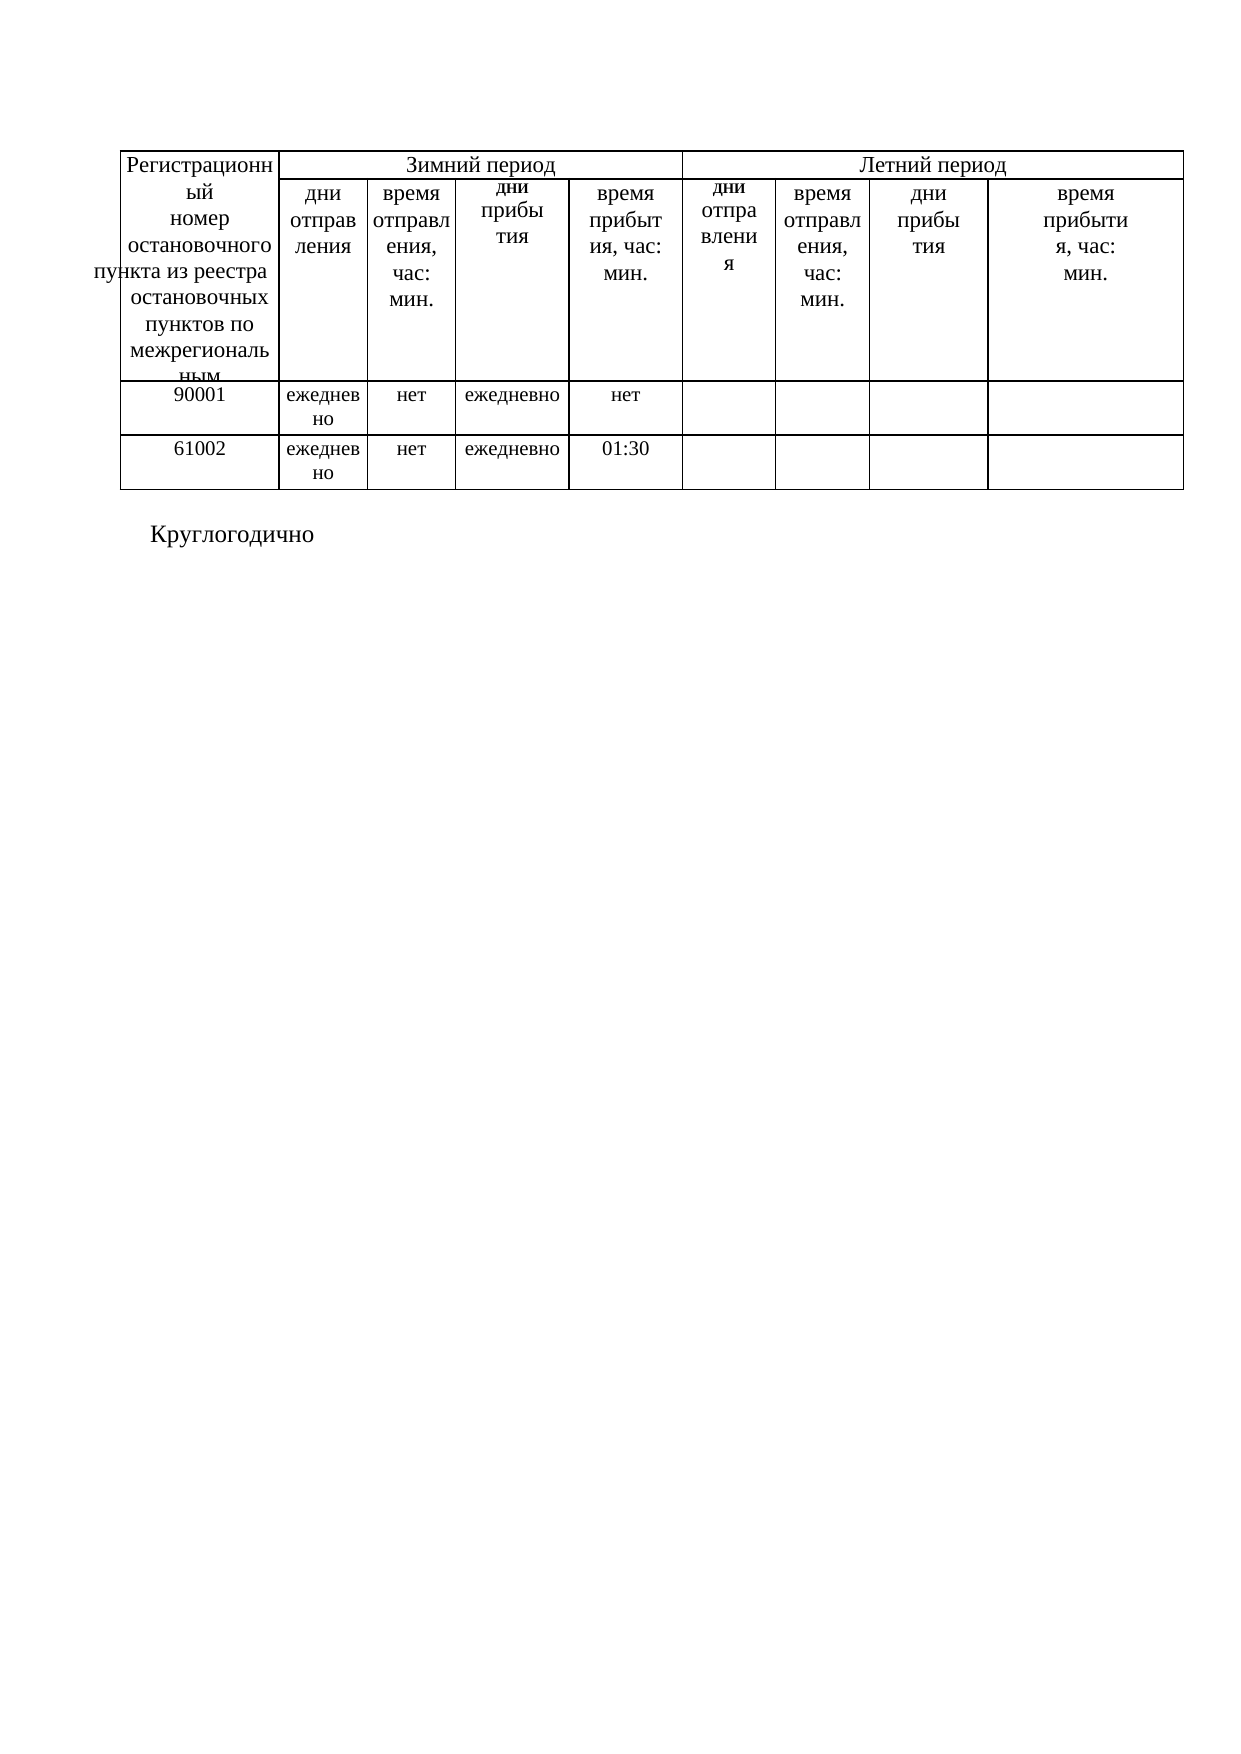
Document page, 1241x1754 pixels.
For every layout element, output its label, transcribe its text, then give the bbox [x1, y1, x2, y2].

table_cell [989, 436, 1183, 489]
table_cell время прибыт ия, час: мин. [570, 180, 682, 380]
table_cell ежедневно [456, 382, 568, 434]
table_cell ДНИ отпра влени я [683, 180, 775, 380]
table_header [121, 152, 278, 380]
table_cell дни прибы тия [870, 180, 987, 380]
table_cell ежедневно [280, 436, 367, 489]
table_cell нет [570, 382, 682, 434]
table_cell [683, 382, 775, 434]
table_cell 01:30 [570, 436, 682, 489]
table_cell [870, 382, 987, 434]
table_cell время прибыти я, час: мин. [989, 180, 1183, 380]
table_cell время отправл ения, час: мин. [368, 180, 455, 380]
table_cell ежедневно [456, 436, 568, 489]
table_header Летний период [683, 152, 1183, 178]
text Круглогодично [150, 519, 1090, 548]
table_header Зимний период [280, 152, 682, 178]
table_cell дни отправ ления [280, 180, 367, 380]
table_cell время отправл ения, час: мин. [776, 180, 869, 380]
table_cell [683, 436, 775, 489]
table_cell ежедневно [280, 382, 367, 434]
table_cell нет [368, 436, 455, 489]
table_cell 90001 [121, 382, 278, 434]
table_cell 61002 [121, 436, 278, 489]
table_cell нет [368, 382, 455, 434]
table_cell [989, 382, 1183, 434]
table_cell [776, 436, 869, 489]
table_cell [776, 382, 869, 434]
table_cell [870, 436, 987, 489]
table_cell ДНИ прибы тия [456, 180, 568, 380]
